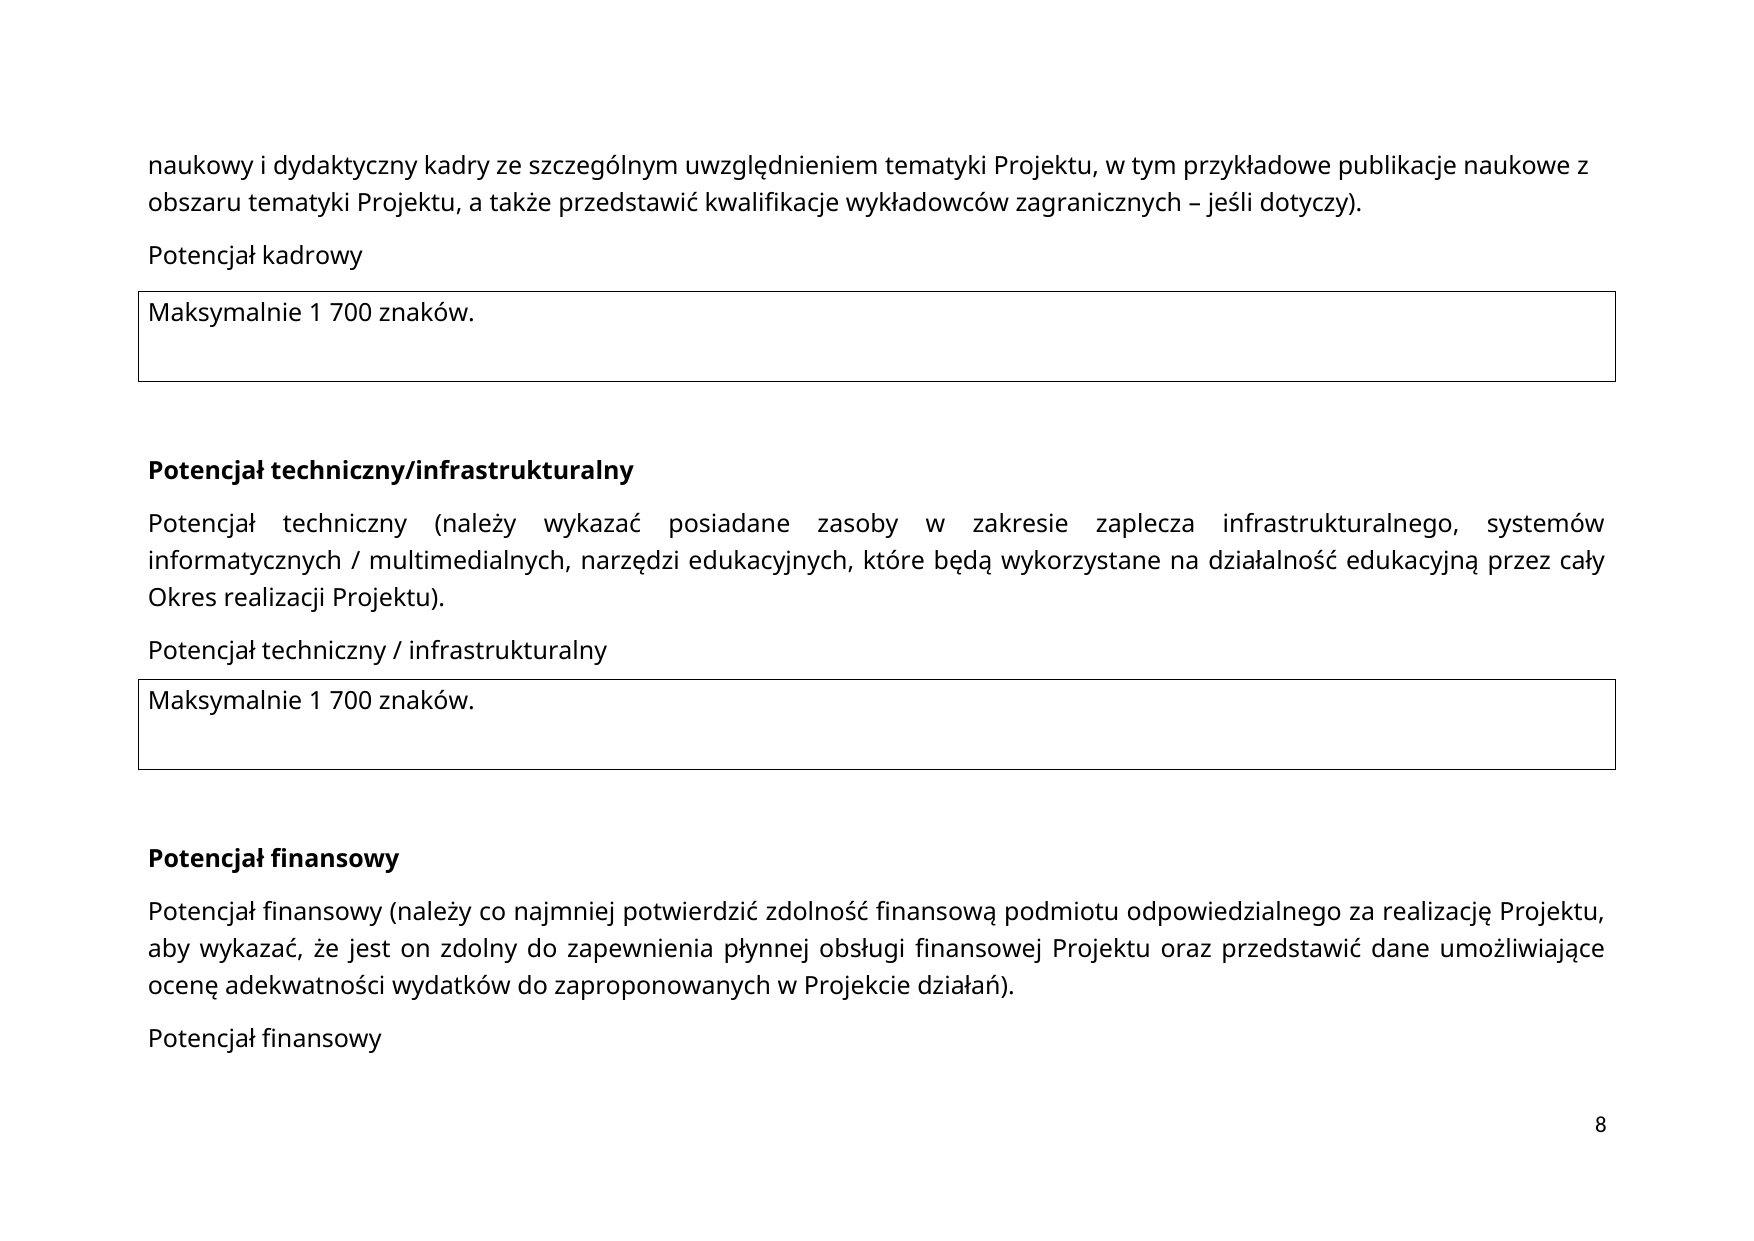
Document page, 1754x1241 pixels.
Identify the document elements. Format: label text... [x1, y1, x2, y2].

text Potencjał techniczny / infrastrukturalny [148, 633, 1606, 667]
text Potencjał finansowy (należy co najmniej potwierdzić zdolność finansową podmiotu odpowiedzialnego za realizację Projektu, aby wykazać, że jest on zdolny do zapewnienia płynnej obsługi finansowej Projektu oraz przedstawić dane umożliwiające ocenę adekwatności wydatków do zaproponowanych w Projekcie działań). [148, 894, 1606, 1002]
text Potencjał techniczny (należy wykazać posiadane zasoby w zakresie zaplecza infrastrukturalnego, systemów informatycznych / multimedialnych, narzędzi edukacyjnych, które będą wykorzystane na działalność edukacyjną przez cały Okres realizacji Projektu). [148, 506, 1606, 613]
text Potencjał kadrowy [148, 238, 1606, 272]
text Potencjał finansowy [148, 1021, 1606, 1055]
text Potencjał finansowy [148, 841, 1606, 874]
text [148, 148, 1606, 218]
text Maksymalnie 1 700 znaków. [139, 292, 1615, 328]
text Maksymalnie 1 700 znaków. [139, 680, 1615, 717]
text Potencjał techniczny/infrastrukturalny [148, 452, 1606, 486]
